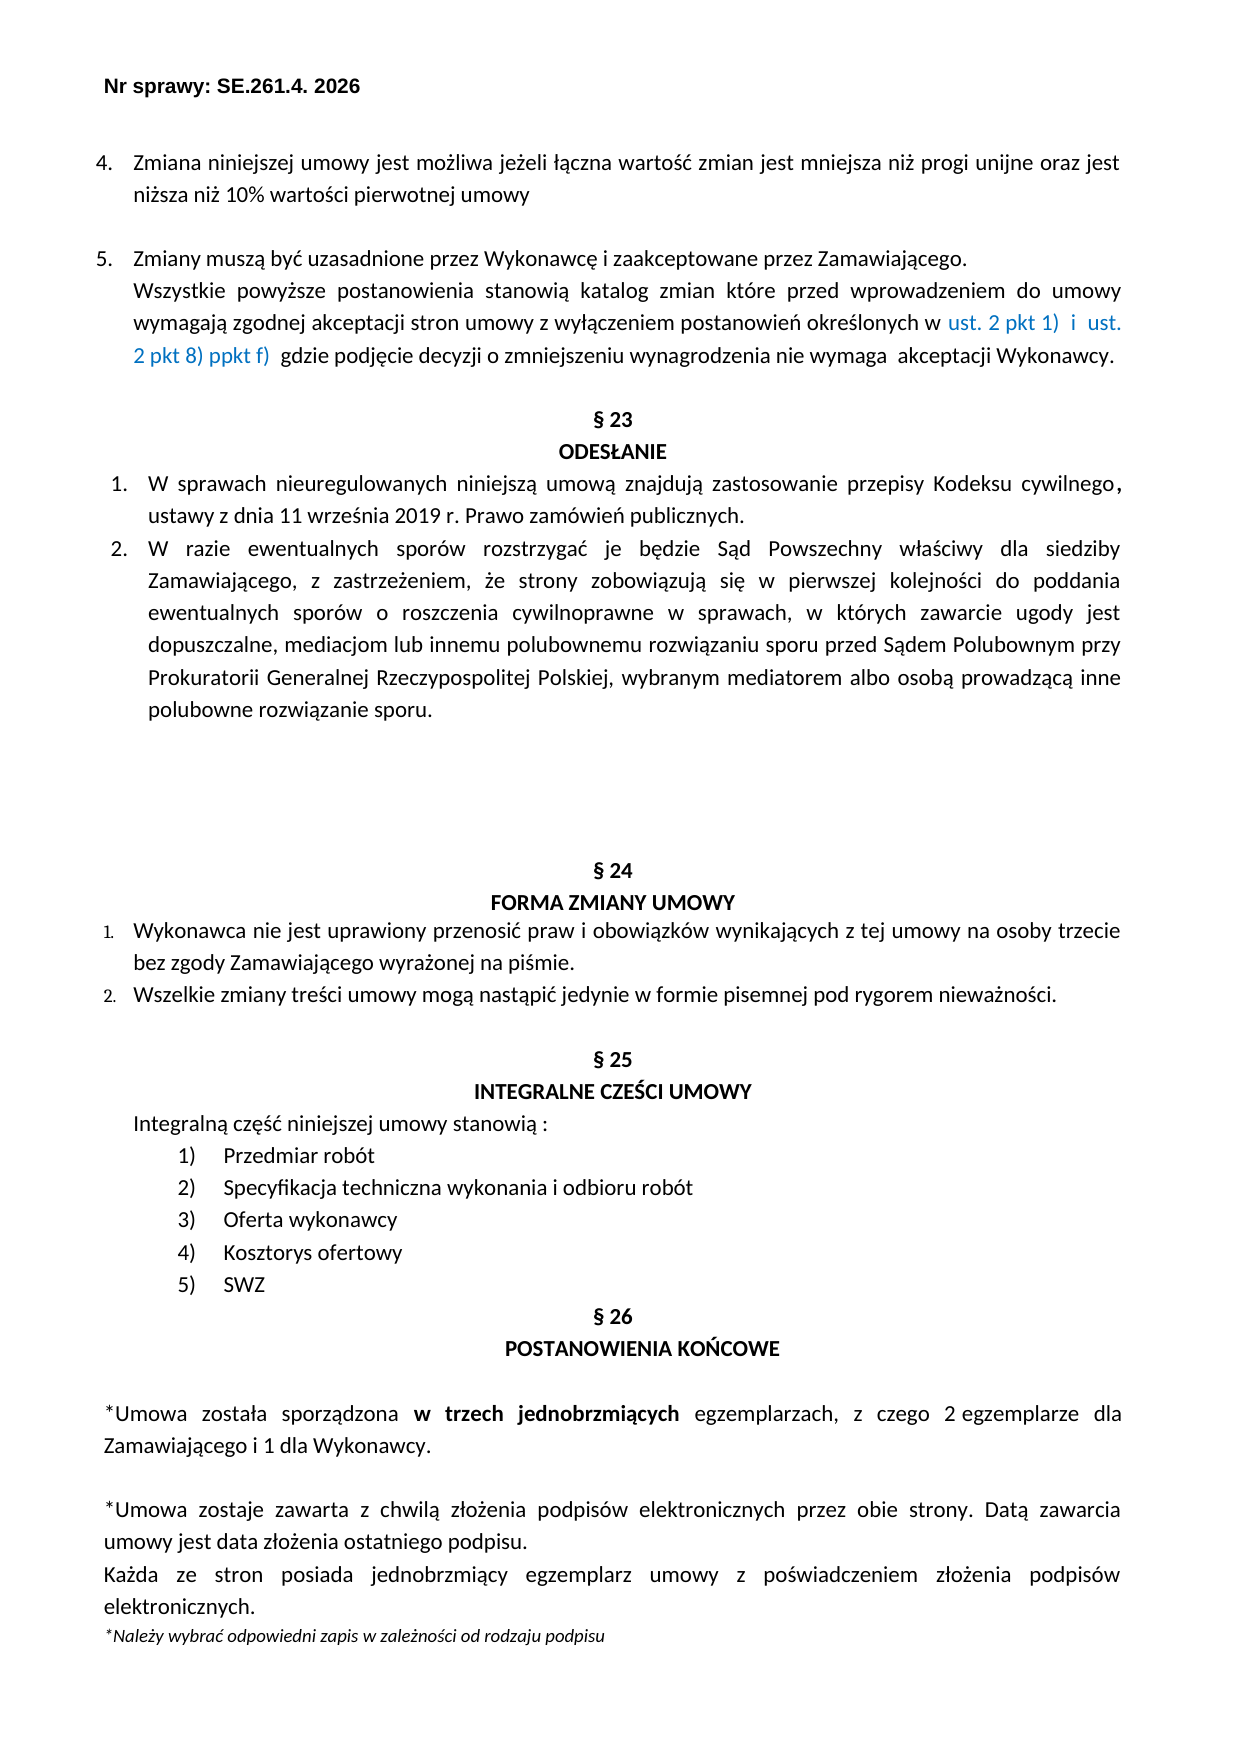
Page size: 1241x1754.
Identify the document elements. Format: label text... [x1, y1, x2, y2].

text § 25 [103, 1045, 1122, 1073]
text § 23 [103, 405, 1122, 433]
list Wykonawca nie jest uprawiony przenosić praw i obowiązków wynikających z tej umowy na osoby trzecie bez zgody Zamawiającego wyrażonej na piśmie. [103, 916, 1122, 976]
text POSTANOWIENIA KOŃCOWE [162, 1334, 1122, 1362]
list Oferta wykonawcy [177, 1206, 1122, 1234]
text *Należy wybrać odpowiedni zapis w zależności od rodzaju podpisu [103, 1624, 1122, 1647]
list W razie ewentualnych sporów rozstrzygać je będzie Sąd Powszechny właściwy dla siedziby Zamawiającego, z zastrzeżeniem, że strony zobowiązują się w pierwszej kolejności do poddania ewentualnych sporów o roszczenia cywilnoprawne w sprawach, w których zawarcie ugody jest dopuszczalne, mediacjom lub innemu polubownemu rozwiązaniu sporu przed Sądem Polubownym przy Prokuratorii Generalnej Rzeczypospolitej Polskiej, wybranym mediatorem albo osobą prowadzącą inne polubowne rozwiązanie sporu. [110, 534, 1122, 723]
list Zmiana niniejszej umowy jest możliwa jeżeli łączna wartość zmian jest mniejsza niż progi unijne oraz jest niższa niż 10% wartości pierwotnej umowy [96, 148, 1122, 208]
text INTEGRALNE CZEŚCI UMOWY [103, 1077, 1122, 1105]
list Wszelkie zmiany treści umowy mogą nastąpić jedynie w formie pisemnej pod rygorem nieważności. [103, 980, 1122, 1008]
text ODESŁANIE [103, 437, 1122, 465]
list Kosztorys ofertowy [177, 1238, 1122, 1266]
text FORMA ZMIANY UMOWY [103, 888, 1122, 916]
text § 24 [103, 856, 1122, 884]
text § 26 [103, 1302, 1122, 1330]
text Każda ze stron posiada jednobrzmiący egzemplarz umowy z poświadczeniem złożenia podpisów elektronicznych. [103, 1560, 1122, 1620]
list Specyfikacja techniczna wykonania i odbioru robót [177, 1173, 1122, 1201]
list SWZ [177, 1270, 1122, 1298]
text *Umowa zostaje zawarta z chwilą złożenia podpisów elektronicznych przez obie strony. Datą zawarcia umowy jest data złożenia ostatniego podpisu. [103, 1495, 1122, 1556]
list W sprawach nieuregulowanych niniejszą umową znajdują zastosowanie przepisy Kodeksu cywilnego, ustawy z dnia 11 września 2019 r. Prawo zamówień publicznych. [110, 469, 1122, 530]
list Zmiany muszą być uzasadnione przez Wykonawcę i zaakceptowane przez Zamawiającego. [96, 244, 1122, 272]
text Integralną część niniejszej umowy stanowią : [103, 1109, 1122, 1137]
list Przedmiar robót [177, 1141, 1122, 1169]
text *Umowa została sporządzona w trzech jednobrzmiących egzemplarzach, z czego 2 egzemplarze dla Zamawiającego i 1 dla Wykonawcy. [103, 1399, 1122, 1459]
text Wszystkie powyższe postanowienia stanowią katalog zmian które przed wprowadzeniem do umowy wymagają zgodnej akceptacji stron umowy z wyłączeniem postanowień określonych w ust. 2 pkt 1) i ust. 2 pkt 8) ppkt f) gdzie podjęcie decyzji o zmniejszeniu wynagrodzenia nie wymaga akceptacji Wykonawcy. [133, 276, 1122, 369]
